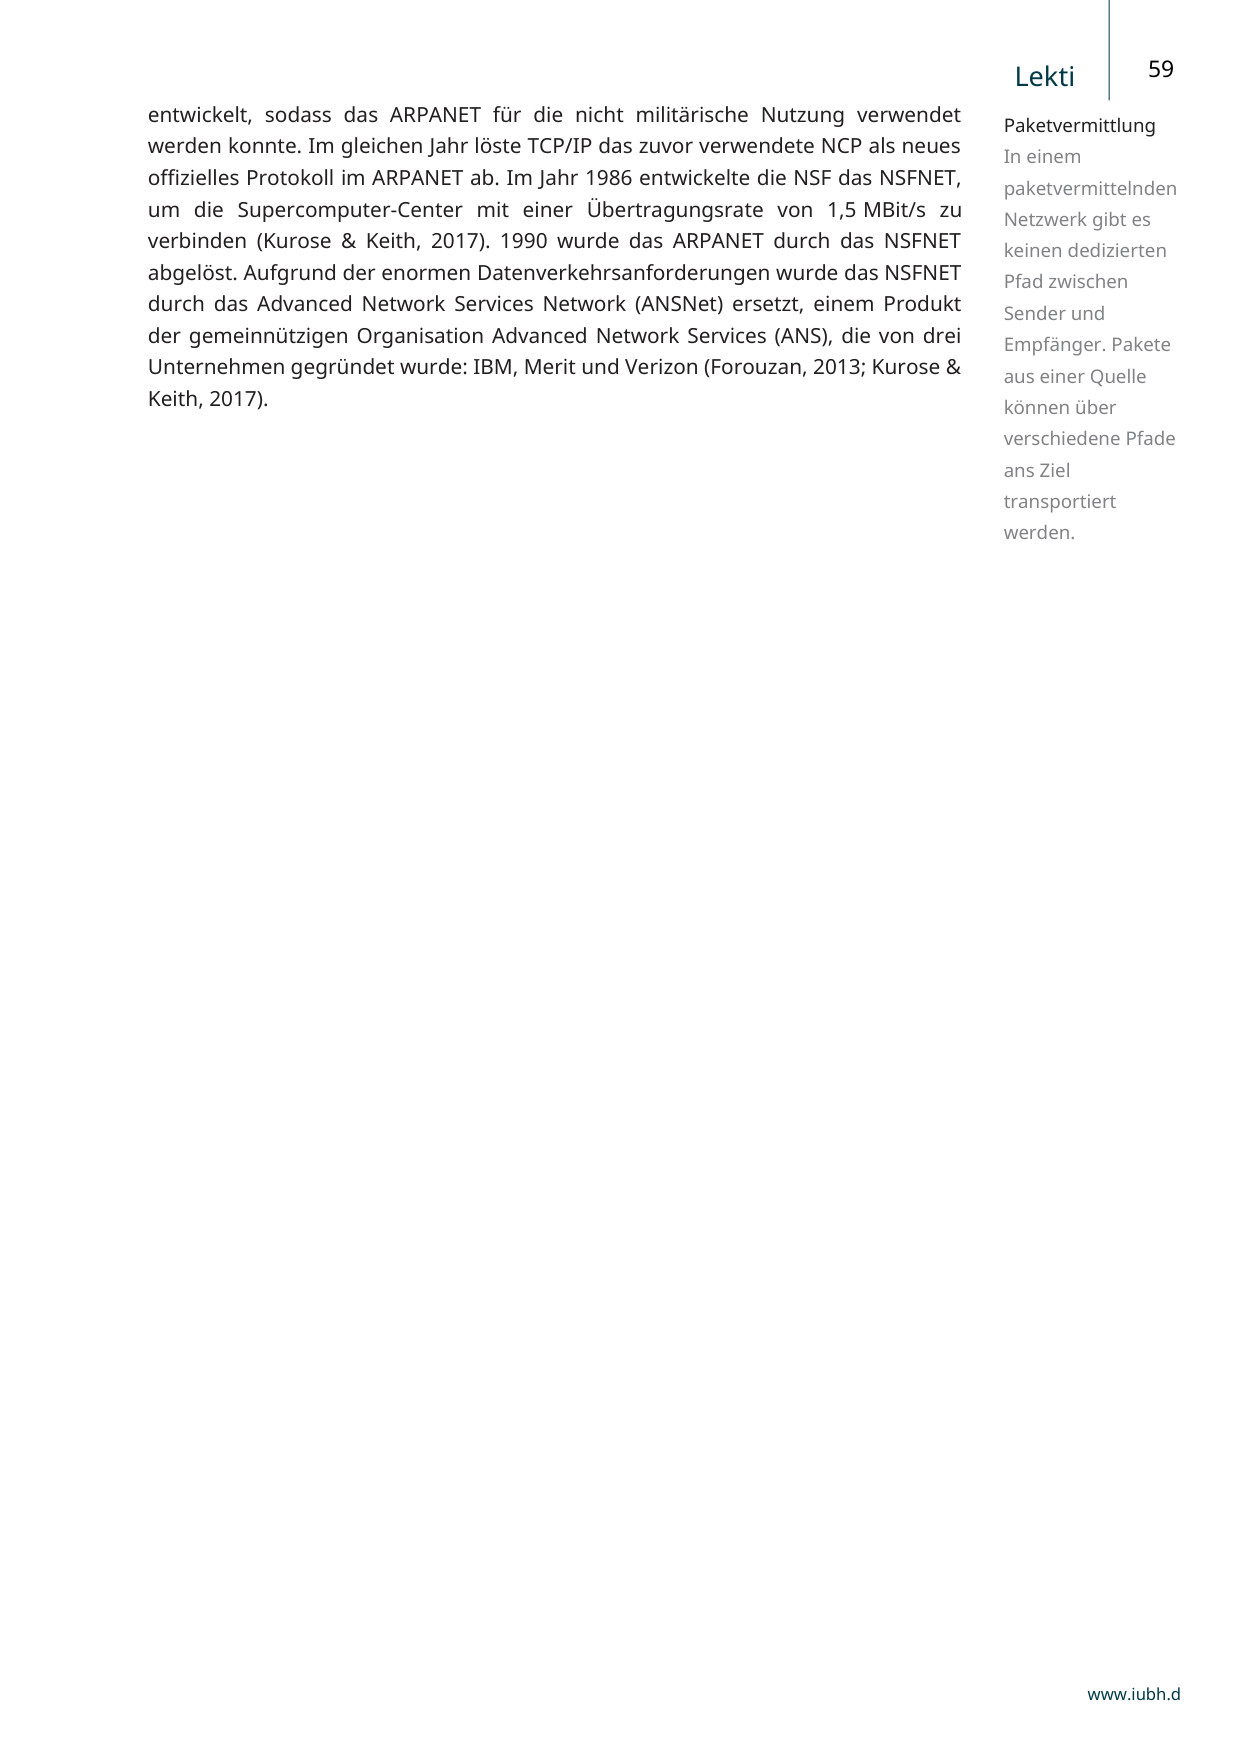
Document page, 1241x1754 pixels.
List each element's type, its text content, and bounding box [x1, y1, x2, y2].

picture [1146, 1687, 1150, 1700]
text In einem paketvermittelnden Netzwerk gibt es keinen dedizierten Pfad zwischen Sender und Empfänger. Pakete aus einer Quelle können über verschiedene Pfade ans Ziel transportiert werden. [1003, 143, 1179, 545]
text Paketvermittlung [1003, 112, 1198, 138]
